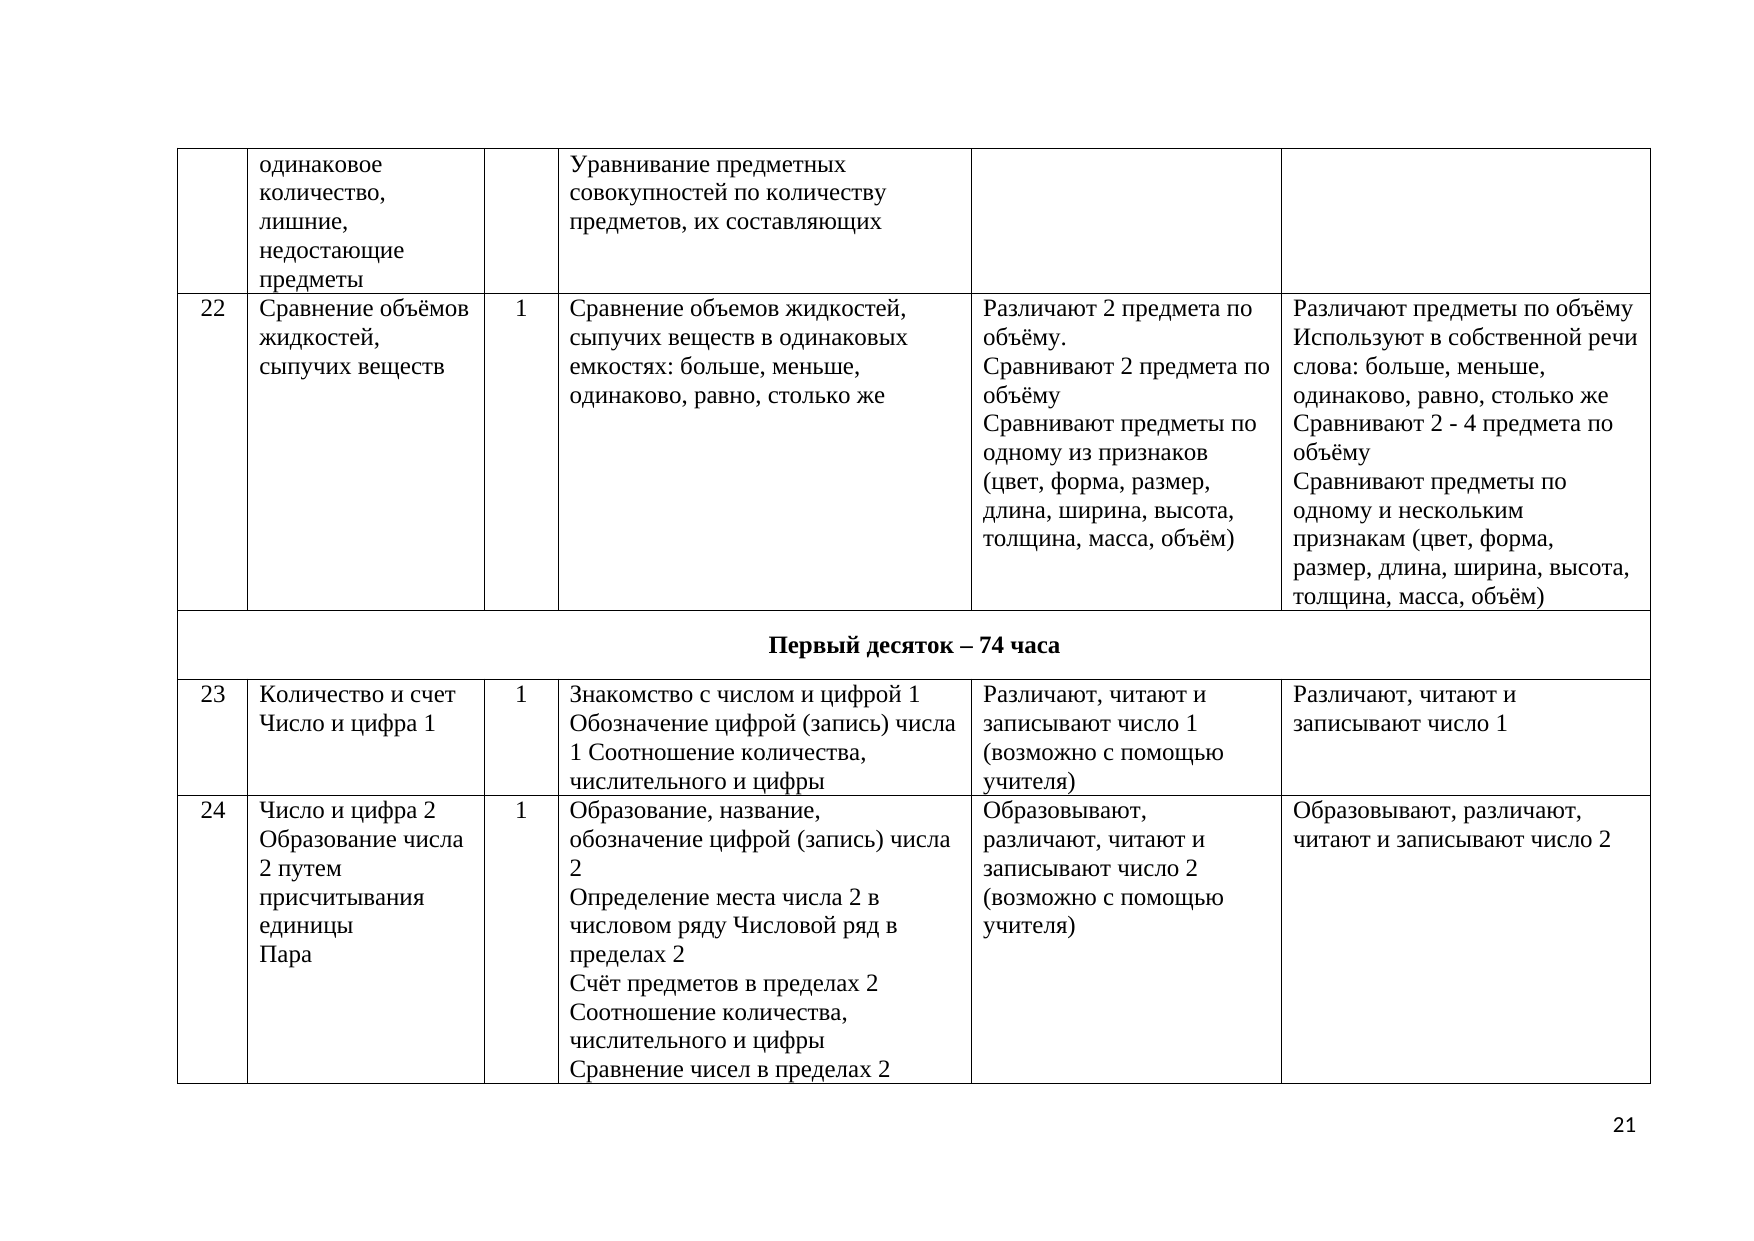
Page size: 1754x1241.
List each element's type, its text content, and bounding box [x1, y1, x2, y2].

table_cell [972, 796, 1281, 1083]
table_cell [1282, 149, 1650, 292]
table_cell Различают, читают и записывают число 1 (возможно с помощью учителя) [972, 680, 1281, 794]
table_cell Сравнение объемов жидкостей, сыпучих веществ в одинаковых емкостях: больше, меньше, одинаково, равно, столько же [559, 294, 971, 610]
table_cell Количество и счет Число и цифра 1 [248, 680, 484, 794]
table_cell Различают предметы по объёму Используют в собственной речи слова: больше, меньше, одинаково, равно, столько же Сравнивают 2 - 4 предмета по объёму Сравнивают предметы по одному и нескольким признакам (цвет, форма, размер, длина, ширина, высота, толщина, масса, объём) [1282, 294, 1650, 610]
table_cell Различают 2 предмета по объёму. Сравнивают 2 предмета по объёму Сравнивают предметы по одному из признаков (цвет, форма, размер, длина, ширина, высота, толщина, масса, объём) [972, 294, 1281, 610]
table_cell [972, 149, 1281, 292]
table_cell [248, 149, 484, 292]
table_cell 1 [485, 680, 558, 794]
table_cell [248, 796, 484, 1083]
table_cell 1 [485, 294, 558, 610]
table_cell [559, 796, 971, 1083]
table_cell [559, 149, 971, 292]
table_cell 24 [178, 796, 247, 1083]
table_cell Знакомство с числом и цифрой 1 Обозначение цифрой (запись) числа 1 Соотношение количества, числительного и цифры [559, 680, 971, 794]
table_cell 23 [178, 680, 247, 794]
table_cell 22 [178, 294, 247, 610]
table_cell Сравнение объёмов жидкостей, сыпучих веществ [248, 294, 484, 610]
table_cell Первый десяток – 74 часа [178, 611, 1650, 678]
table_cell 21 [178, 149, 247, 292]
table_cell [1282, 796, 1650, 1083]
table_cell 1 [485, 149, 558, 292]
table_cell Различают, читают и записывают число 1 [1282, 680, 1650, 794]
table_cell 1 [485, 796, 558, 1083]
